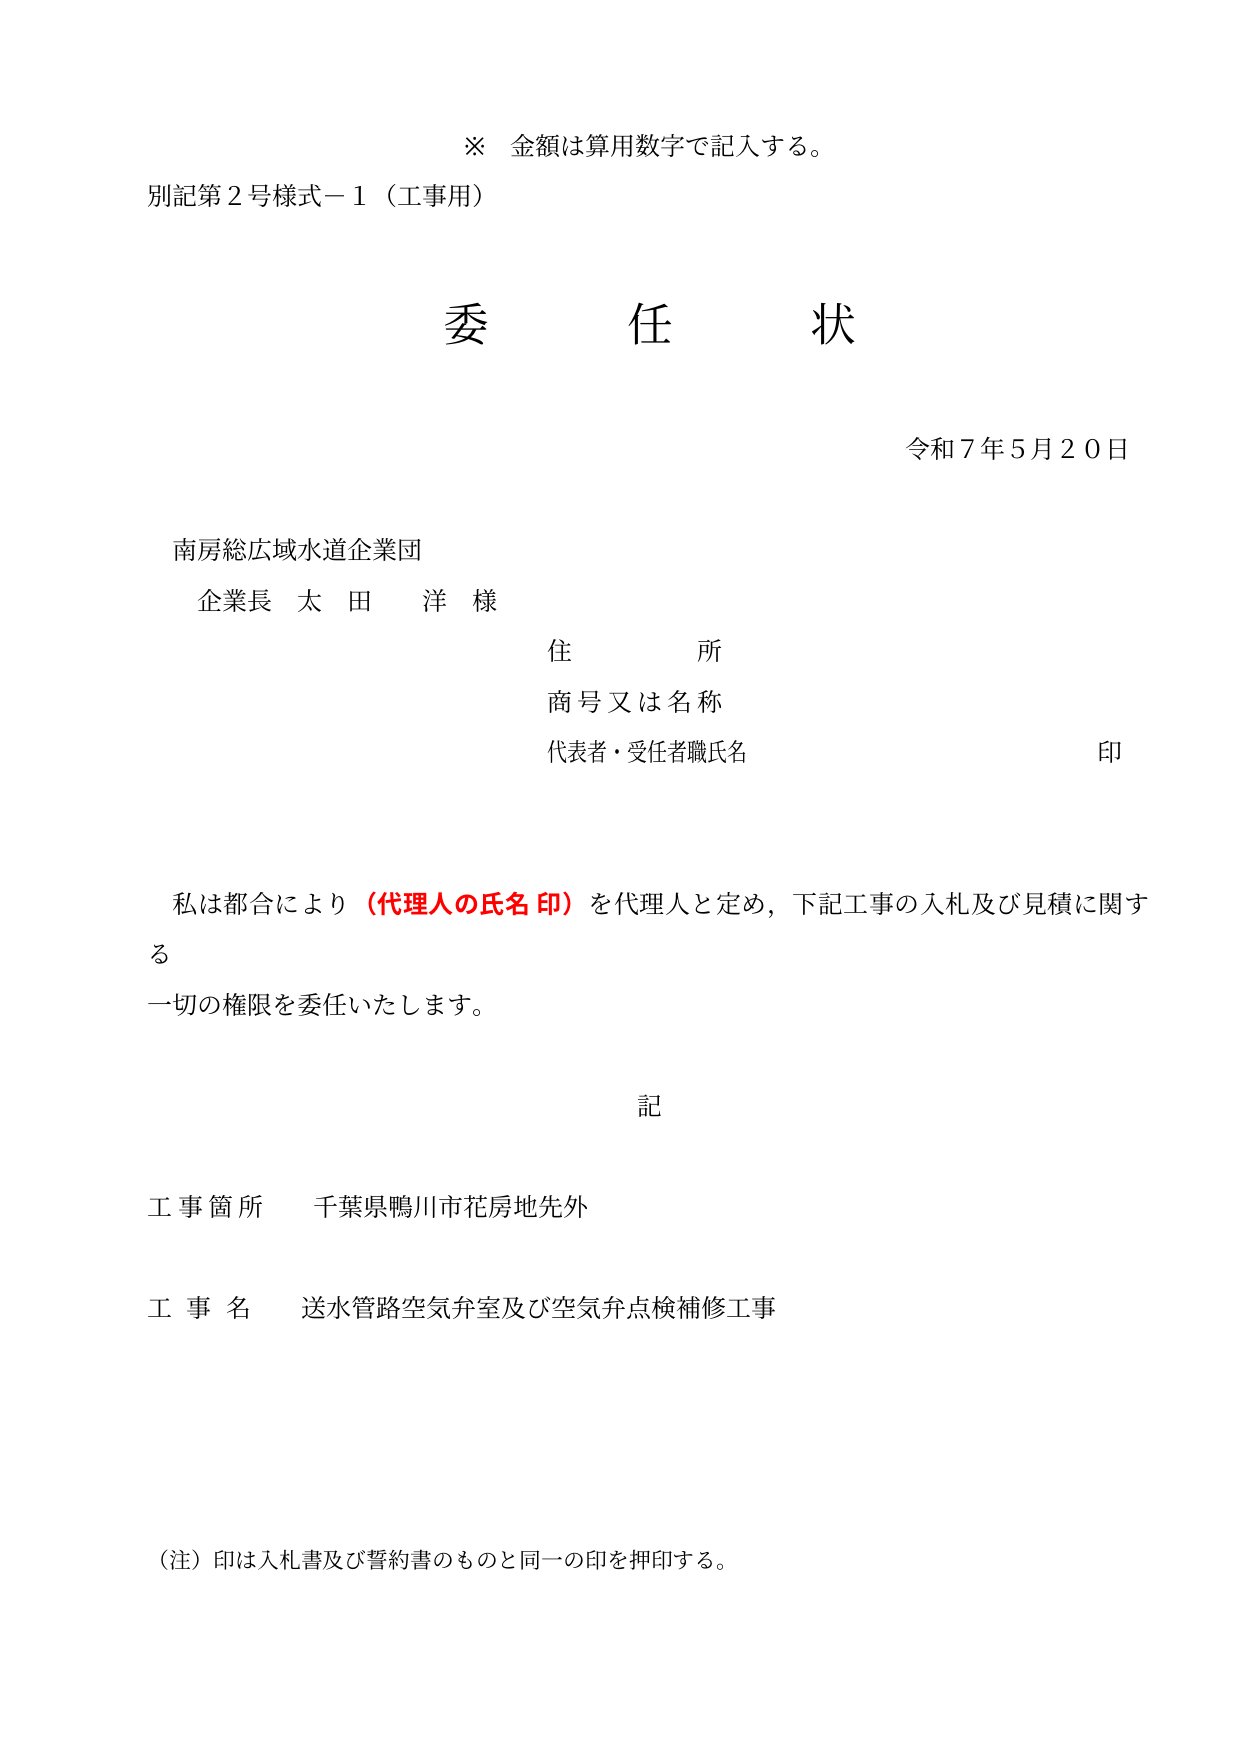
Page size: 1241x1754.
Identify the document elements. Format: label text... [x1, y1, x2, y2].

text 工事名 送水管路空気弁室及び空気弁点検補修工事 [148, 1281, 1152, 1332]
text 一切の権限を委任いたします。 [148, 978, 1152, 1028]
text 私は都合により（代理人の氏名 印）を代理人と定め，下記工事の入札及び見積に関する [148, 877, 1152, 978]
text ※ 金額は算用数字で記入する。 [148, 119, 1152, 170]
text 委 任 状 [148, 271, 1152, 372]
text （注）印は入札書及び誓約書のものと同一の印を押印する。 [148, 1534, 1152, 1584]
text 企業長 太 田 洋 様 [148, 574, 1152, 624]
text 令和７年５月２０日 [148, 422, 1130, 473]
text 別記第２号様式－１（工事用） [148, 170, 1152, 220]
text 住 所 [148, 624, 1152, 675]
text 代表者・受任者職氏名 印 [148, 725, 1152, 776]
text 商号又は名称 [148, 675, 1152, 725]
text 南房総広域水道企業団 [148, 523, 1152, 574]
text 記 [148, 1079, 1152, 1129]
text 工事箇所 千葉県鴨川市花房地先外 [148, 1180, 1152, 1231]
